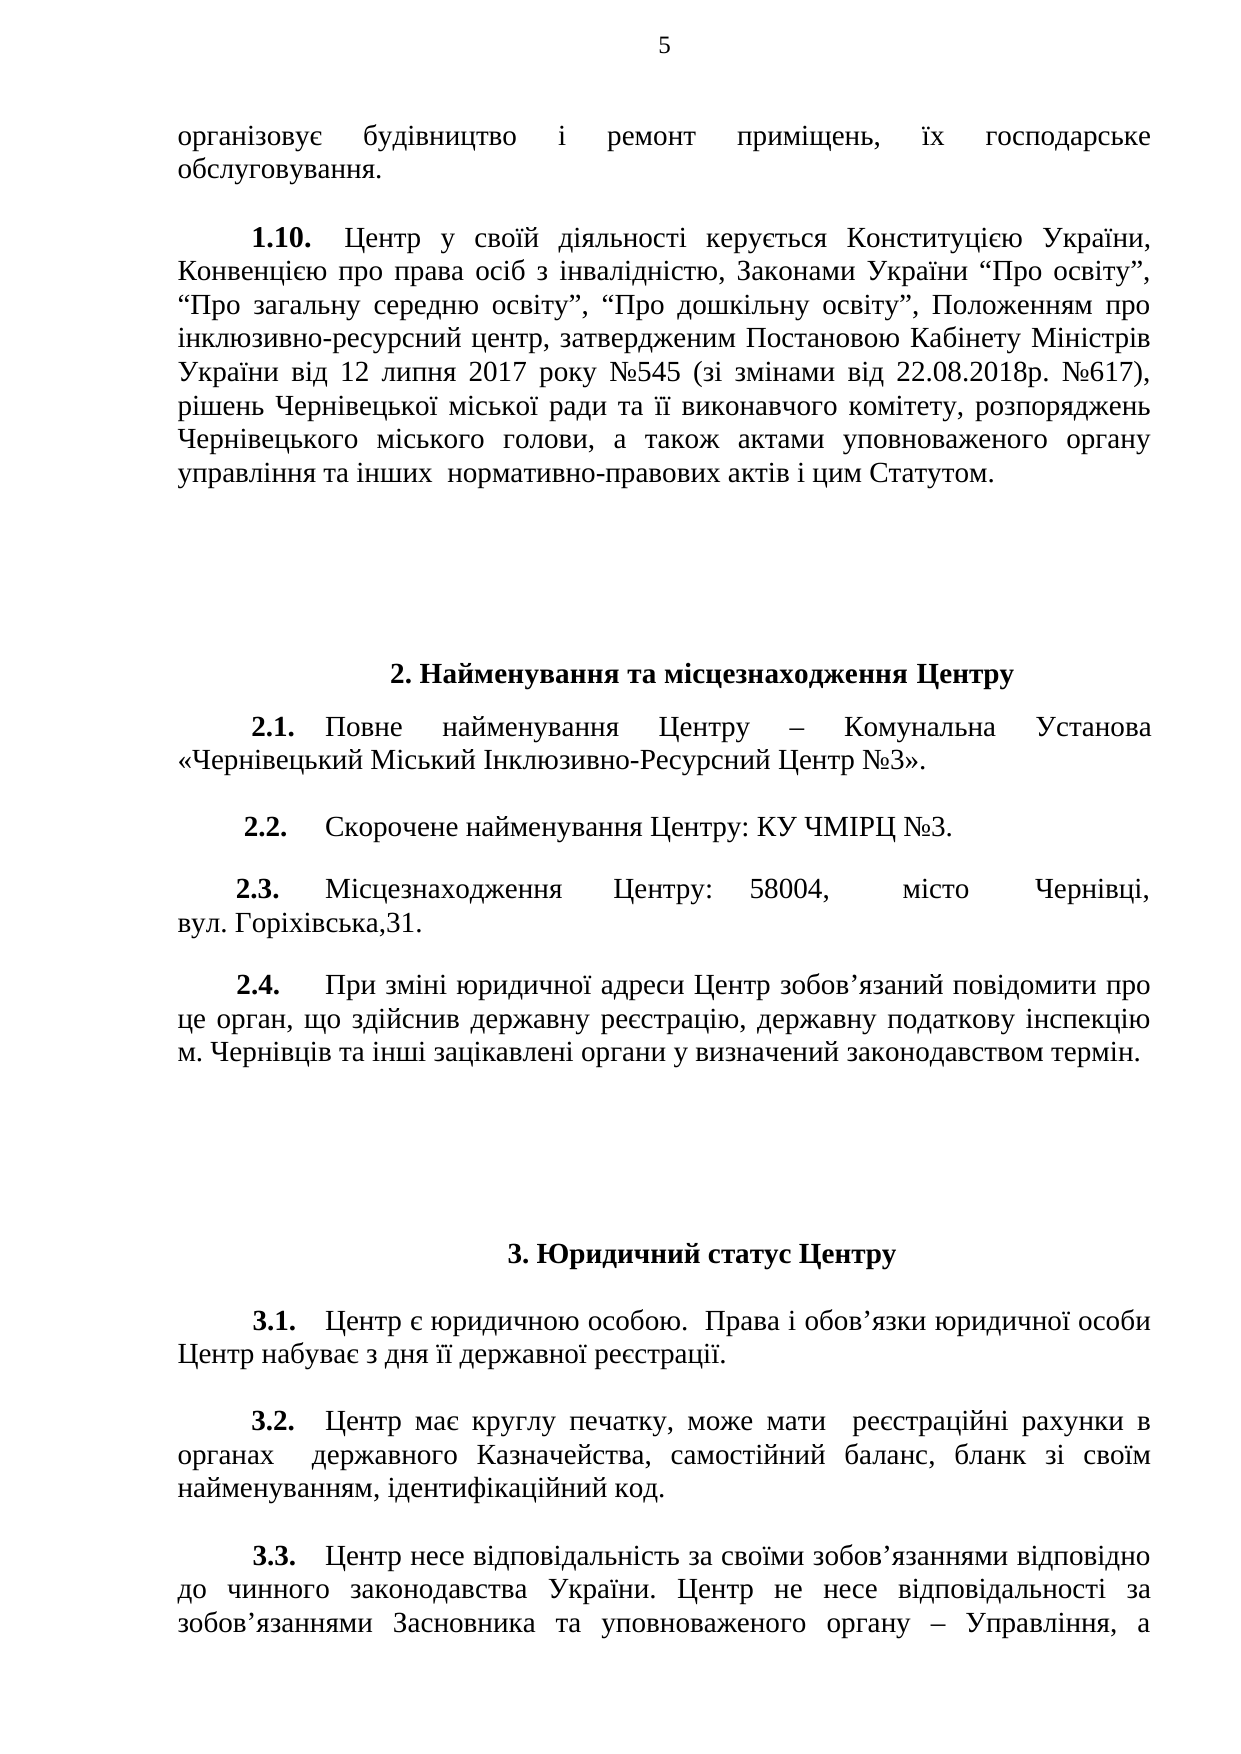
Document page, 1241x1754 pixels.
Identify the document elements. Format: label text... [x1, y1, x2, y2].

text 3.1. Центр є юридичною особою. Права і обов’язки юридичної особи Центр набуває з дня її державної реєстрації. [177, 1303, 1152, 1370]
text вул. Горіхівська,31. [177, 905, 1152, 939]
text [177, 1538, 1152, 1638]
text 3. Юридичний статус Центру [177, 1236, 1152, 1269]
text 2.1. Повне найменування Центру – Комунальна Установа «Чернівецький Міський Інклюзивно-Ресурсний Центр №3». [177, 709, 1152, 776]
list Центр у своїй діяльності керується Конституцією України, Конвенцією про права осіб з інвалідністю, Законами України “Про освіту”, “Про загальну середню освіту”, “Про дошкільну освіту”, Положенням про інклюзивно-ресурсний центр, затвердженим Постановою Кабінету Міністрів України від 12 липня 2017 року №545 (зі змінами від 22.08.2018р. №617), рішень Чернівецької міської ради та її виконавчого комітету, розпоряджень Чернівецького міського голови, а також актами уповноваженого органу управління та інших нормативно-правових актів і цим Статутом. [177, 219, 1152, 488]
text 3.2. Центр має круглу печатку, може мати реєстраційні рахунки в органах державного Казначейства, самостійний баланс, бланк зі своїм найменуванням, ідентифікаційний код. [177, 1403, 1152, 1504]
text 2.4. При зміні юридичної адреси Центр зобов’язаний повідомити про це орган, що здійснив державну реєстрацію, державну податкову інспекцію м. Чернівців та інші зацікавлені органи у визначений законодавством термін. [177, 967, 1152, 1068]
text 2. Найменування та місцезнаходження Центру [177, 656, 1152, 689]
text 2.3. Місцезнаходження Центру: 58004, місто Чернівці, [177, 872, 1152, 905]
text 2.2. Скорочене найменування Центру: КУ ЧМІРЦ №3. [177, 809, 1152, 843]
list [177, 118, 1152, 185]
